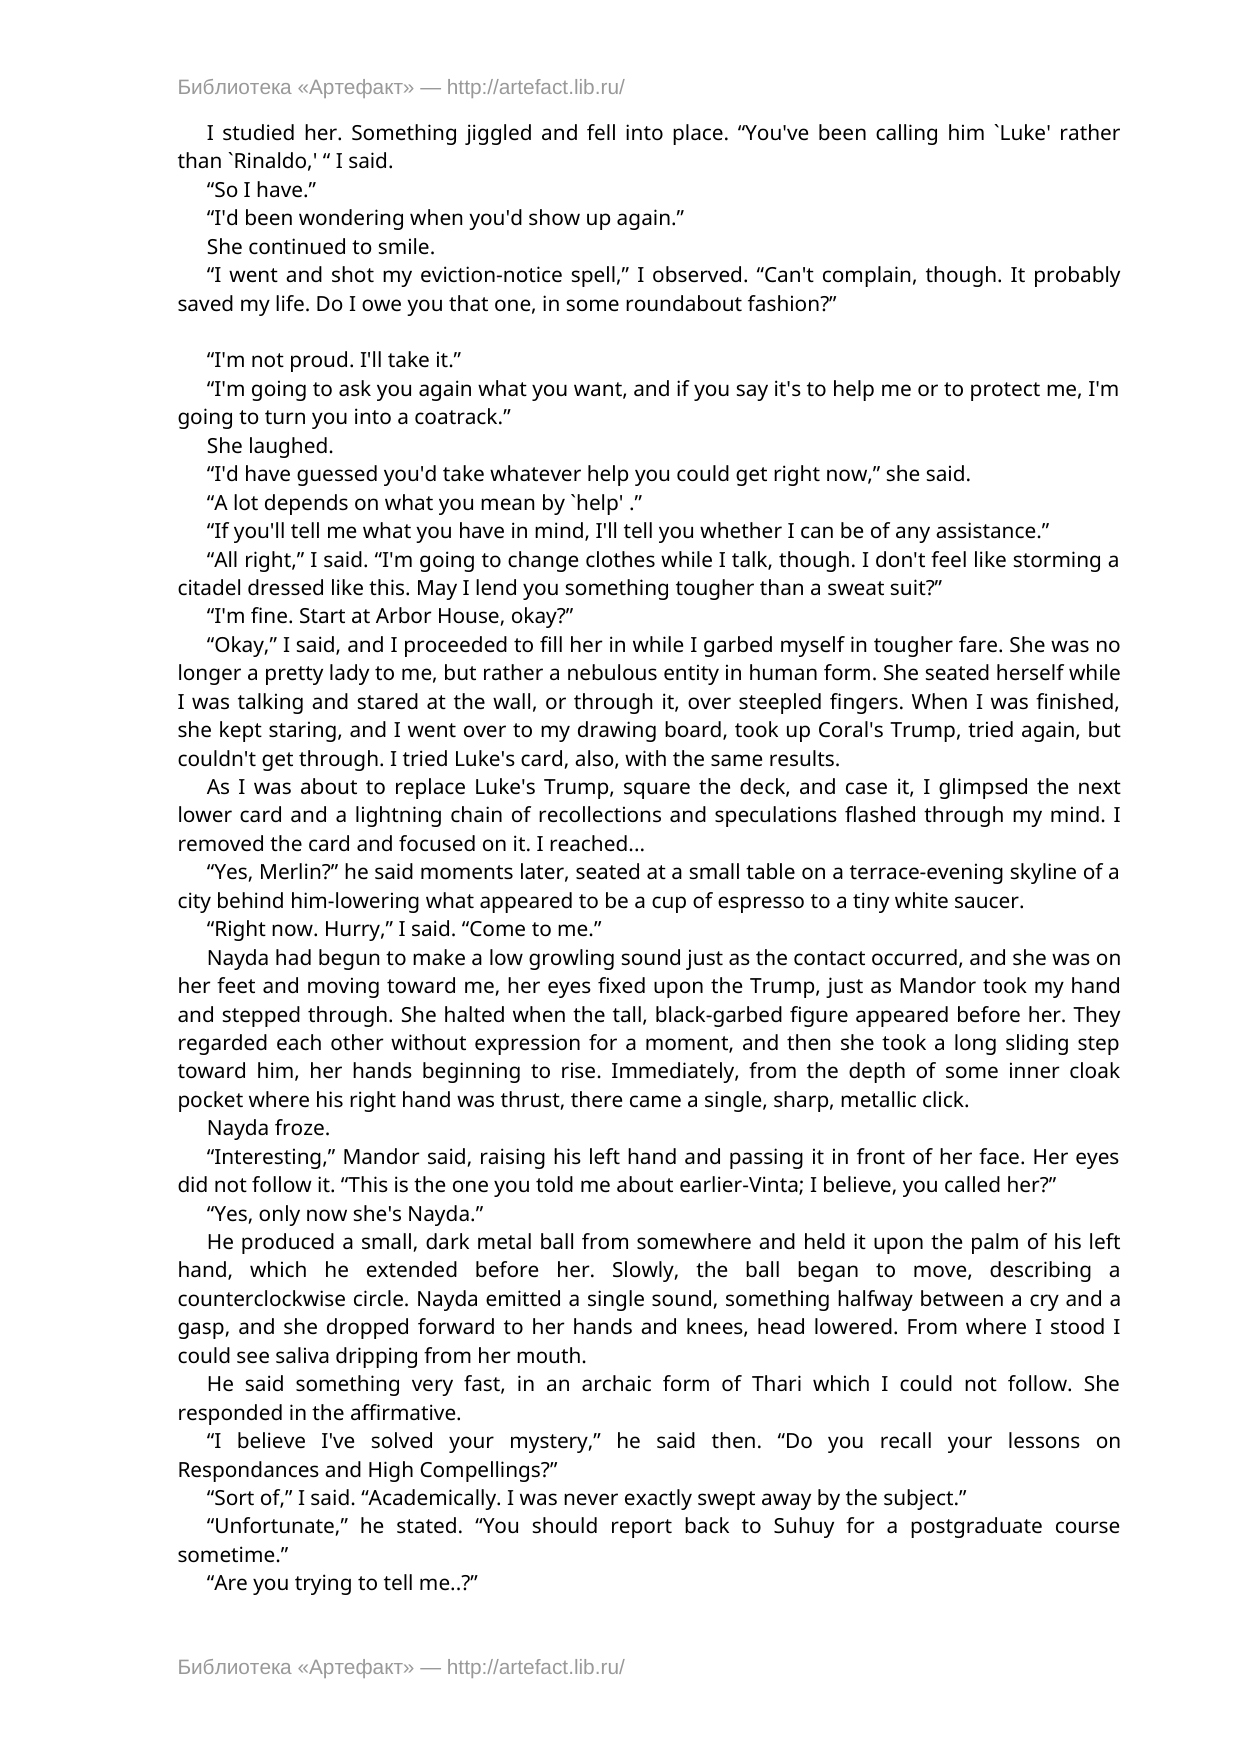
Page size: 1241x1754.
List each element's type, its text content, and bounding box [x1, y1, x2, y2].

text “Okay,” I said, and I proceeded to fill her in while I garbed myself in tougher fare. She was no longer a pretty lady to me, but rather a nebulous entity in human form. She seated herself while I was talking and stared at the wall, or through it, over steepled fingers. When I was finished, she kept staring, and I went over to my drawing board, took up Coral's Trump, tried again, but couldn't get through. I tried Luke's card, also, with the same results. [177, 630, 1122, 772]
text “I'd have guessed you'd take whatever help you could get right now,” she said. [177, 459, 1122, 488]
text Nayda froze. [177, 1113, 1122, 1142]
text “I'm not proud. I'll take it.” [177, 346, 1122, 374]
text “I believe I've solved your mystery,” he said then. “Do you recall your lessons on Respondances and High Compellings?” [177, 1426, 1122, 1483]
text “Right now. Hurry,” I said. “Come to me.” [177, 914, 1122, 943]
text “If you'll tell me what you have in mind, I'll tell you whether I can be of any assistance.” [177, 516, 1122, 545]
text Nayda had begun to make a low growling sound just as the contact occurred, and she was on her feet and moving toward me, her eyes fixed upon the Trump, just as Mandor took my hand and stepped through. She halted when the tall, black-garbed figure appeared before her. They regarded each other without expression for a moment, and then she took a long sliding step toward him, her hands beginning to rise. Immediately, from the depth of some inner cloak pocket where his right hand was thrust, there came a single, sharp, metallic click. [177, 943, 1122, 1113]
text As I was about to replace Luke's Trump, square the deck, and case it, I glimpsed the next lower card and a lightning chain of recollections and speculations flashed through my mind. I removed the card and focused on it. I reached... [177, 772, 1122, 857]
text “Yes, only now she's Nayda.” [177, 1199, 1122, 1227]
text He produced a small, dark metal ball from somewhere and held it upon the palm of his left hand, which he extended before her. Slowly, the ball began to move, describing a counterclockwise circle. Nayda emitted a single sound, something halfway between a cry and a gasp, and she dropped forward to her hands and knees, head lowered. From where I stood I could see saliva dripping from her mouth. [177, 1227, 1122, 1369]
text “Yes, Merlin?” he said moments later, seated at a small table on a terrace-evening skyline of a city behind him-lowering what appeared to be a cup of espresso to a tiny white saucer. [177, 857, 1122, 914]
text “Interesting,” Mandor said, raising his left hand and passing it in front of her face. Her eyes did not follow it. “This is the one you told me about earlier-Vinta; I believe, you called her?” [177, 1142, 1122, 1199]
text I studied her. Something jiggled and fell into place. “You've been calling him `Luke' rather than `Rinaldo,' “ I said. [177, 118, 1122, 175]
text “Are you trying to tell me..?” [177, 1568, 1122, 1597]
text “So I have.” [177, 175, 1122, 203]
text He said something very fast, in an archaic form of Thari which I could not follow. She responded in the affirmative. [177, 1369, 1122, 1426]
text She continued to smile. [177, 232, 1122, 260]
text She laughed. [177, 431, 1122, 459]
text “I'm fine. Start at Arbor House, okay?” [177, 602, 1122, 630]
text “A lot depends on what you mean by `help' .” [177, 488, 1122, 516]
text “Sort of,” I said. “Academically. I was never exactly swept away by the subject.” [177, 1483, 1122, 1512]
text “Unfortunate,” he stated. “You should report back to Suhuy for a postgraduate course sometime.” [177, 1512, 1122, 1568]
text “I went and shot my eviction-notice spell,” I observed. “Can't complain, though. It probably saved my life. Do I owe you that one, in some roundabout fashion?” [177, 260, 1122, 317]
text “I'd been wondering when you'd show up again.” [177, 203, 1122, 232]
text “I'm going to ask you again what you want, and if you say it's to help me or to protect me, I'm going to turn you into a coatrack.” [177, 374, 1122, 431]
text “All right,” I said. “I'm going to change clothes while I talk, though. I don't feel like storming a citadel dressed like this. May I lend you something tougher than a sweat suit?” [177, 545, 1122, 602]
